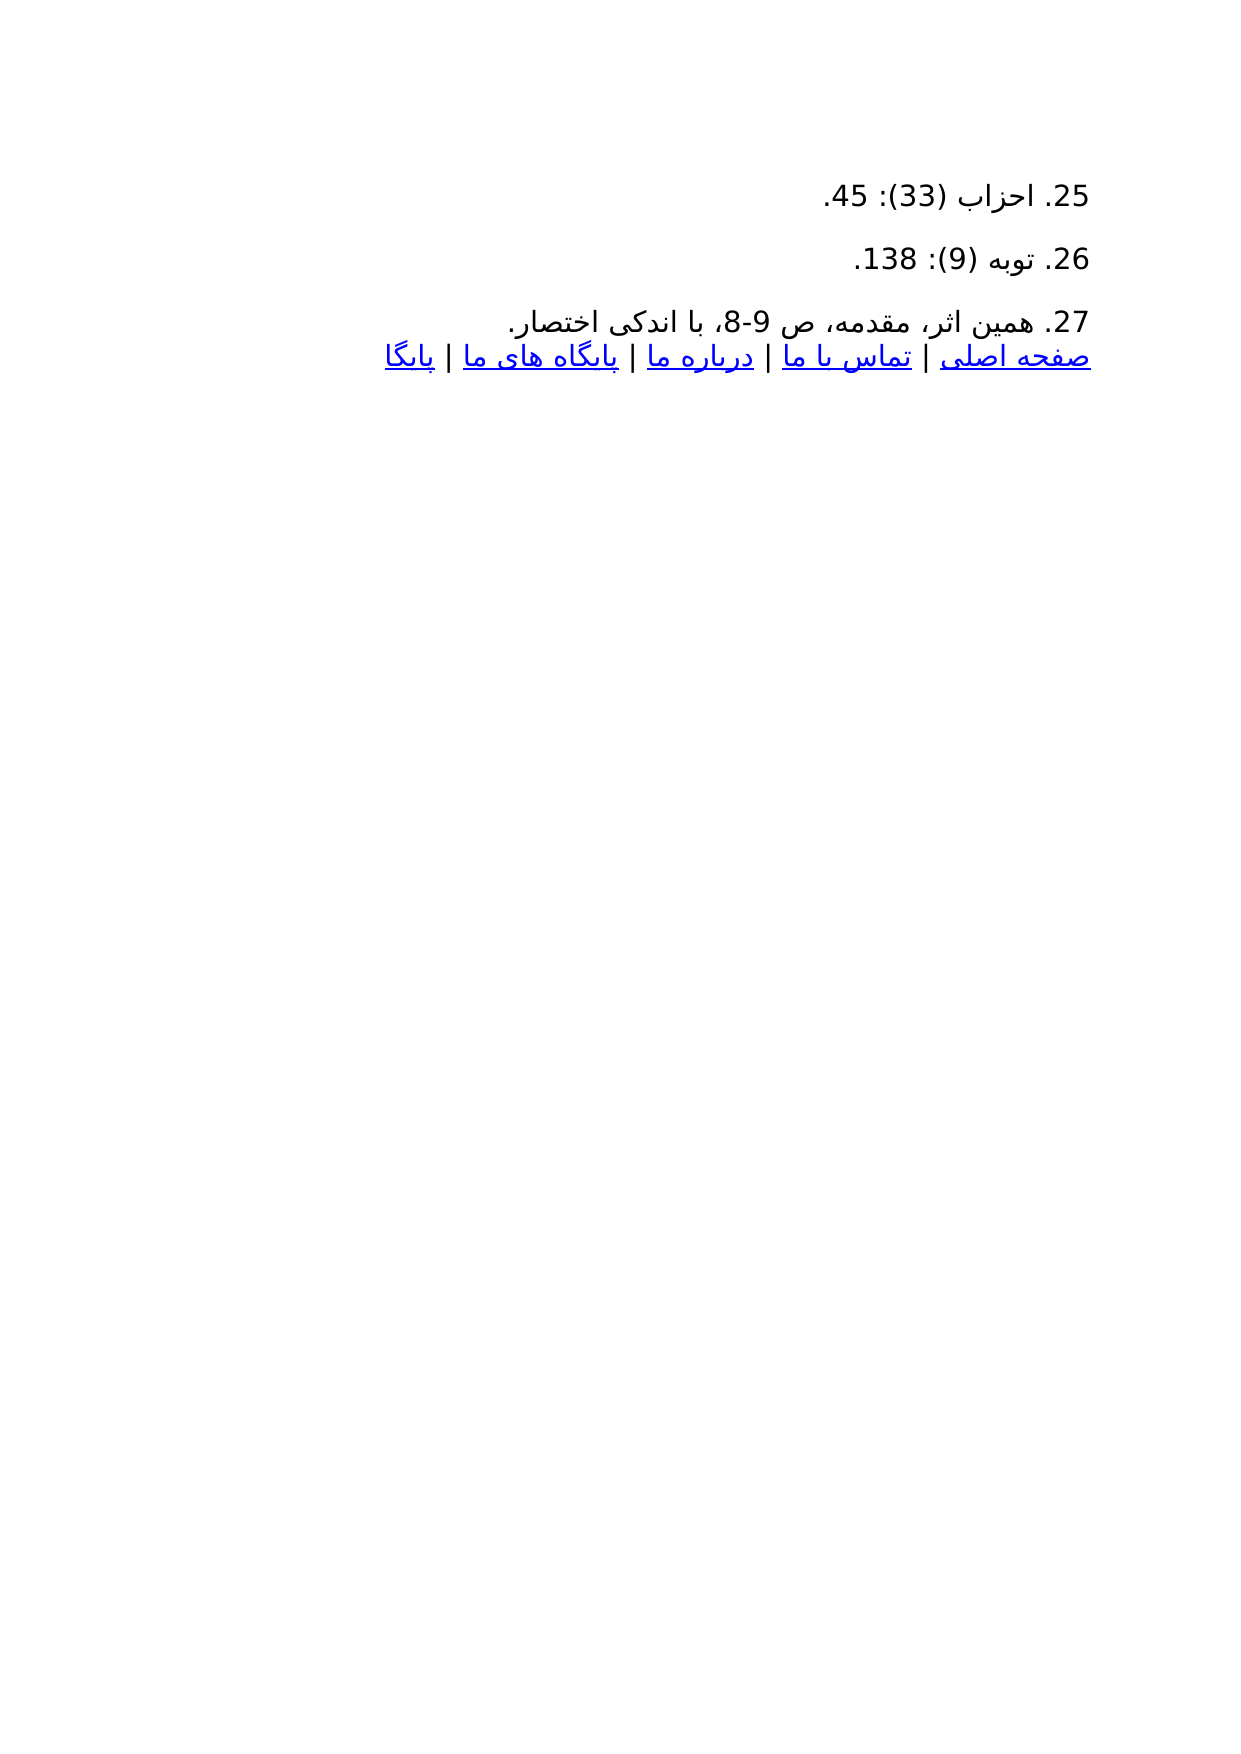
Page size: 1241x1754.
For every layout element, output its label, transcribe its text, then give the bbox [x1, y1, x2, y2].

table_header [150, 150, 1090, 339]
text صفحه اصلی | تماس با ما | درباره ما | پایگاه های ما | پایگا [150, 339, 1090, 373]
